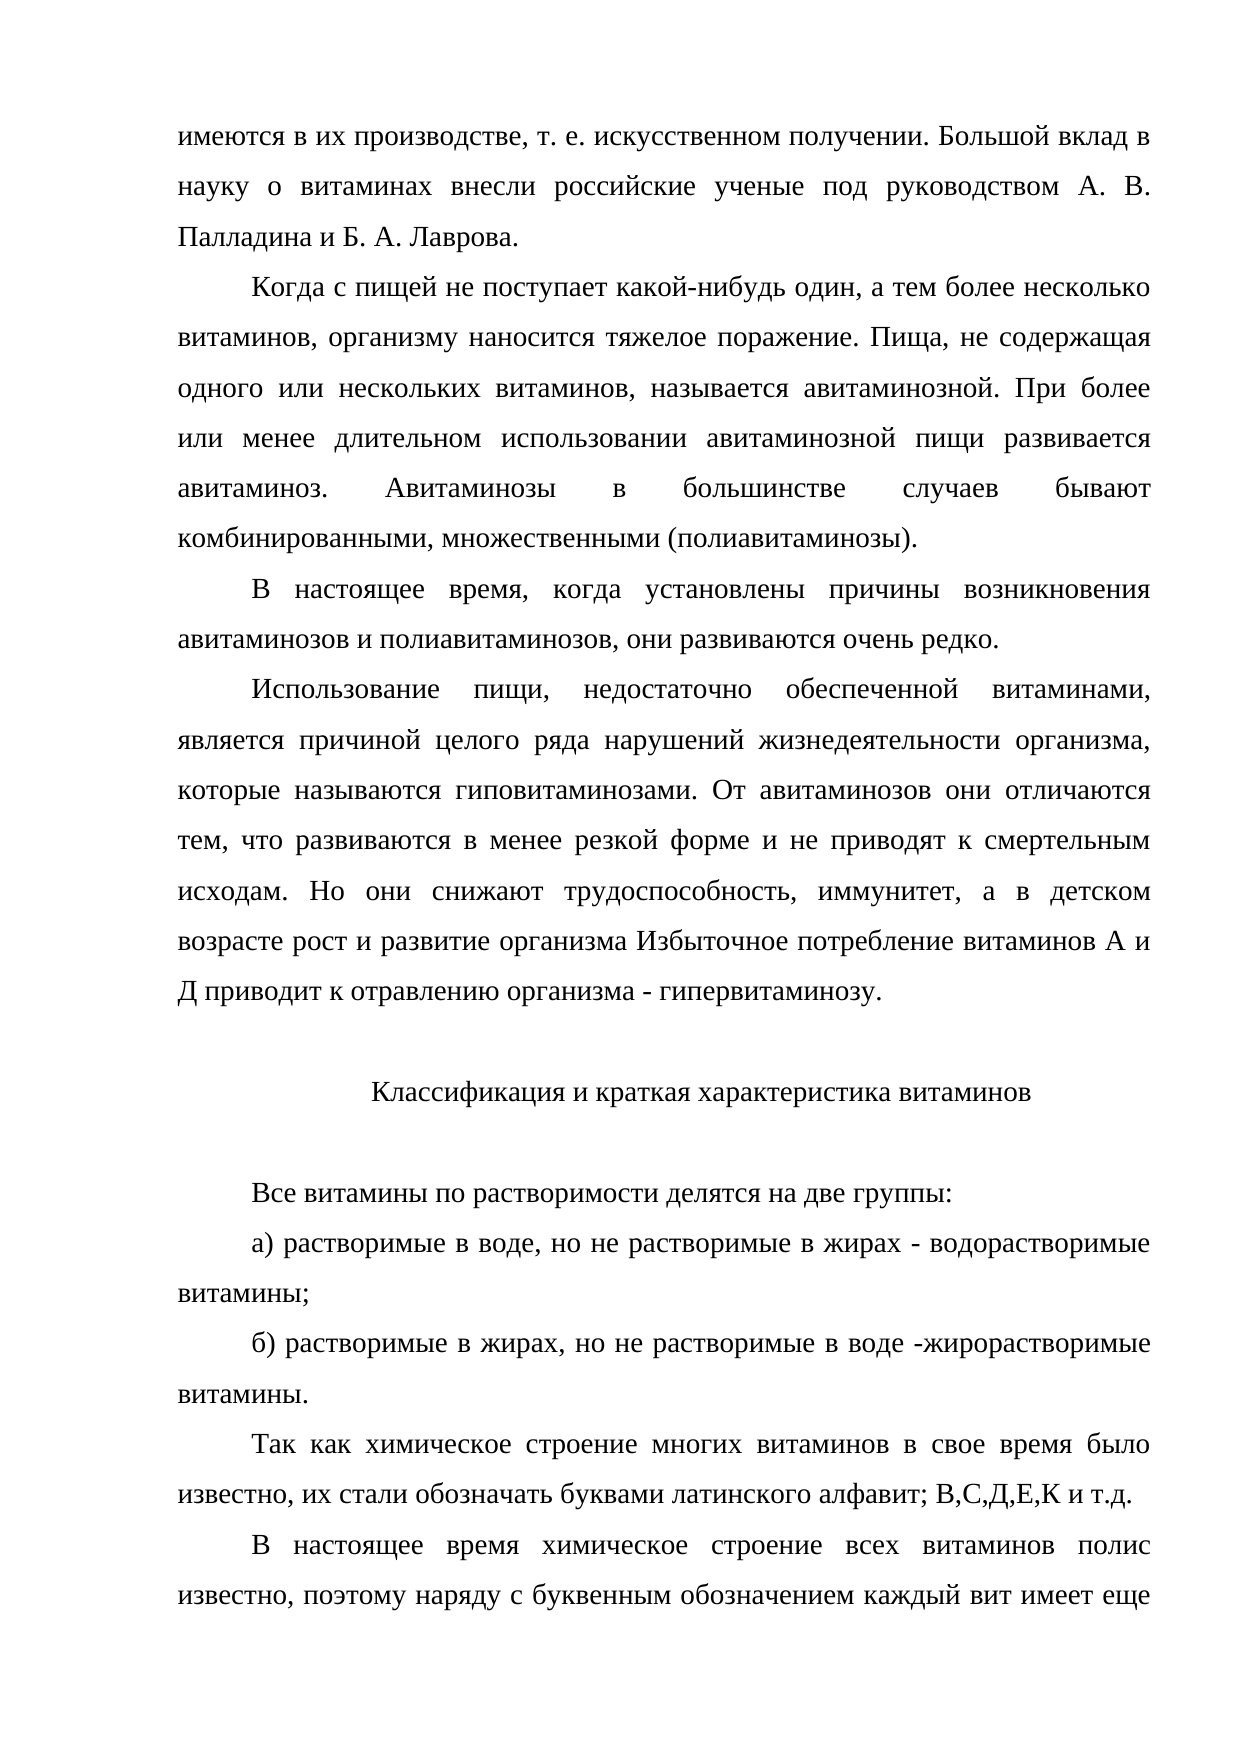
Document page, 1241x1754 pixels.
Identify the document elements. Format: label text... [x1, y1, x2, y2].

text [177, 118, 1152, 252]
text Классификация и краткая характеристика витаминов [177, 1074, 1152, 1108]
text Все витамины по растворимости делятся на две группы: [177, 1175, 1152, 1208]
text Использование пищи, недостаточно обеспеченной витаминами, является причиной целого ряда нарушений жизнедеятельности организма, которые называются гиповитаминозами. От авитаминозов они отличаются тем, что развиваются в менее резкой форме и не приводят к смертельным исходам. Но они снижают трудоспособность, иммунитет, а в детском возрасте рост и развитие организма Избыточное потребление витаминов А и Д приводит к отравлению организма - гипервитаминозу. [177, 672, 1152, 1007]
text Когда с пищей не поступает какой-нибудь один, а тем более несколько витаминов, организму наносится тяжелое поражение. Пища, не содержащая одного или нескольких витаминов, называется авитаминозной. При более или менее длительном использовании авитаминозной пищи развивается авитаминоз. Авитаминозы в большинстве случаев бывают комбинированными, множественными (полиавитаминозы). [177, 269, 1152, 554]
text Так как химическое строение многих витаминов в свое время было известно, их стали обозначать буквами латинского алфавит; В,С,Д,Е,К и т.д. [177, 1426, 1152, 1510]
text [177, 1527, 1152, 1611]
text В настоящее время, когда установлены причины возникновения авитаминозов и полиавитаминозов, они развиваются очень редко. [177, 571, 1152, 655]
text а) растворимые в воде, но не растворимые в жирах - водорастворимые витамины; [177, 1225, 1152, 1309]
text б) растворимые в жирах, но не растворимые в воде -жирорастворимые витамины. [177, 1326, 1152, 1409]
